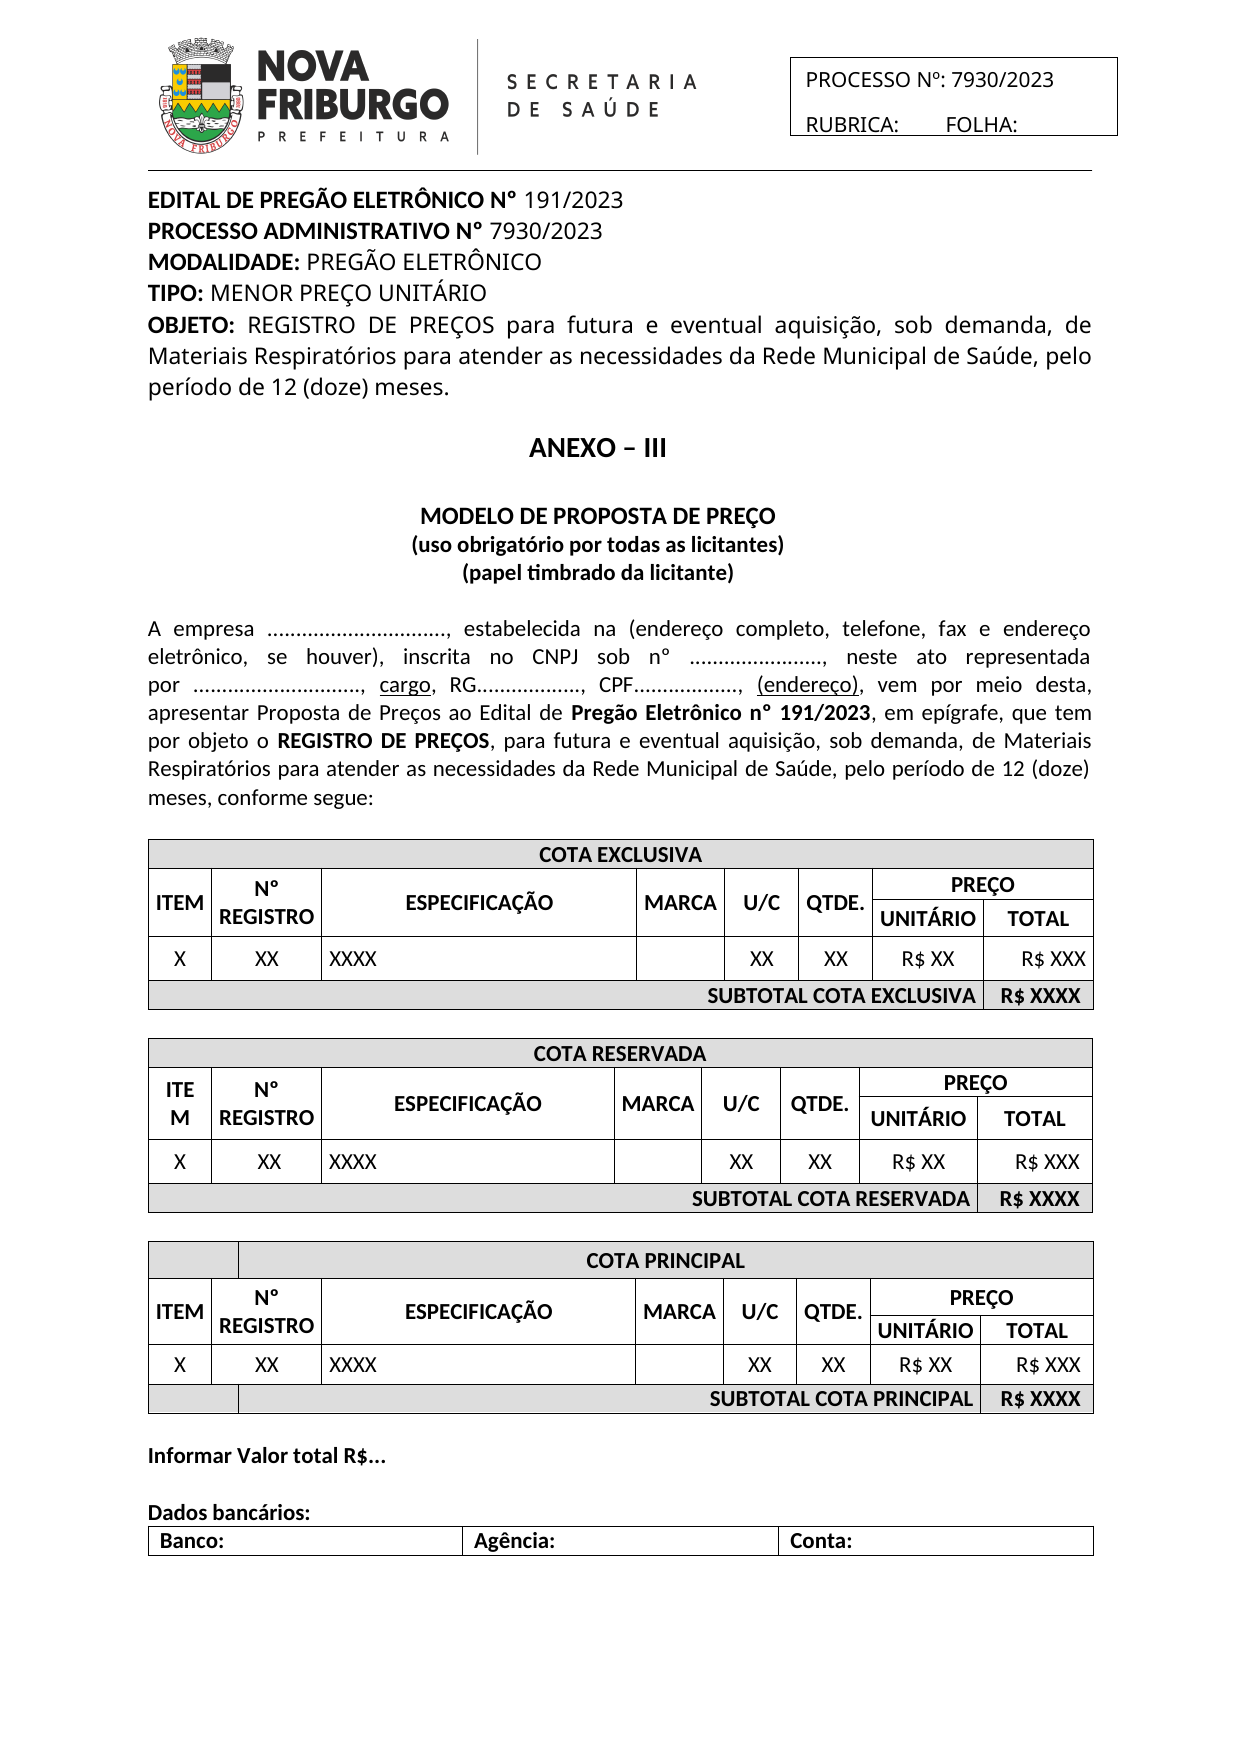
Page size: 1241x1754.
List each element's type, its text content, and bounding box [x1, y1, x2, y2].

table_header COTA EXCLUSIVA [149, 840, 1093, 868]
table_cell ESPECIFICAÇÃO [322, 1279, 635, 1344]
table_cell R$ XX [871, 1345, 980, 1383]
table_cell [636, 1345, 723, 1383]
table_cell MARCA [636, 1279, 723, 1344]
table_cell XX [781, 1140, 859, 1183]
table_cell TOTAL [984, 900, 1093, 936]
table_cell UNITÁRIO [860, 1097, 977, 1139]
table_cell R$ XXXX [978, 1184, 1092, 1212]
table_cell XX [724, 1345, 796, 1383]
table_cell X [149, 937, 211, 980]
table_header Agência: [463, 1527, 778, 1555]
text EDITAL DE PREGÃO ELETRÔNICO Nº 191/2023 [148, 183, 1092, 215]
table_cell PREÇO [871, 1279, 1093, 1315]
table_cell [149, 1385, 238, 1412]
table_cell XX [212, 1140, 321, 1183]
text OBJETO: REGISTRO DE PREÇOS para futura e eventual aquisição, sob demanda, de Materiais Respiratórios para atender as necessidades da Rede Municipal de Saúde, pelo período de 12 (doze) meses. [148, 308, 1092, 402]
table_cell TOTAL [978, 1097, 1092, 1139]
table_cell Nº REGISTRO [212, 1068, 321, 1139]
table_cell Nº REGISTRO [212, 869, 321, 936]
table_cell R$ XXX [978, 1140, 1092, 1183]
table_cell XX [797, 1345, 870, 1383]
table_cell MARCA [615, 1068, 701, 1139]
table_cell X [149, 1140, 211, 1183]
table_cell R$ XX [860, 1140, 977, 1183]
table_cell SUBTOTAL COTA EXCLUSIVA [149, 981, 983, 1009]
table_cell R$ XXXX [981, 1385, 1093, 1412]
table_cell XXXX [322, 1140, 614, 1183]
table_cell XX [702, 1140, 780, 1183]
table_cell U/C [725, 869, 798, 936]
table_cell ITEM [149, 869, 211, 936]
table_cell SUBTOTAL COTA PRINCIPAL [239, 1385, 980, 1412]
table_cell X [149, 1345, 211, 1383]
table_header COTA PRINCIPAL [239, 1242, 1093, 1278]
table_cell XX [212, 937, 321, 980]
text Modelo de proposta DE PREÇO [103, 500, 1092, 530]
table_cell U/C [724, 1279, 796, 1344]
table_cell R$ XXX [984, 937, 1093, 980]
table_cell Nº REGISTRO [212, 1279, 321, 1344]
table_cell XX [725, 937, 798, 980]
table_cell UNITÁRIO [871, 1316, 980, 1344]
table_header [149, 1242, 238, 1278]
table_cell QTDE. [781, 1068, 859, 1139]
text MODALIDADE: PREGÃO ELETRÔNICO [148, 246, 1092, 277]
table_cell UNITÁRIO [873, 900, 983, 936]
table_cell U/C [702, 1068, 780, 1139]
table_cell PREÇO [873, 869, 1093, 899]
table_cell ESPECIFICAÇÃO [322, 1068, 614, 1139]
table_cell ITEM [149, 1279, 211, 1344]
table_cell XX [212, 1345, 321, 1383]
text Dados bancários: [148, 1498, 1092, 1526]
picture [147, 27, 712, 168]
table_cell SUBTOTAL COTA RESERVADA [149, 1184, 977, 1212]
text (papel timbrado da licitante) [103, 558, 1092, 586]
table_cell [615, 1140, 701, 1183]
table_cell XX [799, 937, 872, 980]
table_cell R$ XXXX [984, 981, 1093, 1009]
table_cell [637, 937, 724, 980]
table_cell XXXX [322, 1345, 635, 1383]
table_cell MARCA [637, 869, 724, 936]
table_cell XXXX [322, 937, 636, 980]
table_cell R$ XX [873, 937, 983, 980]
table_cell QTDE. [797, 1279, 870, 1344]
text Informar Valor total R$... [148, 1442, 1092, 1469]
text PROCESSO ADMINISTRATIVO Nº 7930/2023 [148, 215, 1092, 246]
table_header Conta: [779, 1527, 1093, 1555]
table_cell TOTAL [981, 1316, 1093, 1344]
text ANEXO – III [103, 429, 1092, 464]
table_header COTA RESERVADA [149, 1039, 1092, 1067]
table_cell QTDE. [799, 869, 872, 936]
text TIPO: MENOR PREÇO UNITÁRIO [148, 277, 1092, 308]
text A empresa ..............................., estabelecida na (endereço completo, telefone, fax e endereço eletrônico, se houver), inscrita no CNPJ sob nº ......................., neste ato representada por ............................., cargo, RG.................., CPF.................., (endereço), vem por meio desta, apresentar Proposta de Preços ao Edital de Pregão Eletrônico nº 191/2023, em epígrafe, que tem por objeto o REGISTRO DE PREÇOS, para futura e eventual aquisição, sob demanda, de Materiais Respiratórios para atender as necessidades da Rede Municipal de Saúde, pelo período de 12 (doze) meses, conforme segue: [148, 614, 1092, 811]
table_cell PREÇO [860, 1068, 1092, 1096]
text (uso obrigatório por todas as licitantes) [103, 530, 1092, 558]
table_cell ESPECIFICAÇÃO [322, 869, 636, 936]
table_cell R$ XXX [981, 1345, 1093, 1383]
table_cell ITEM [149, 1068, 211, 1139]
table_header Banco: [149, 1527, 462, 1555]
